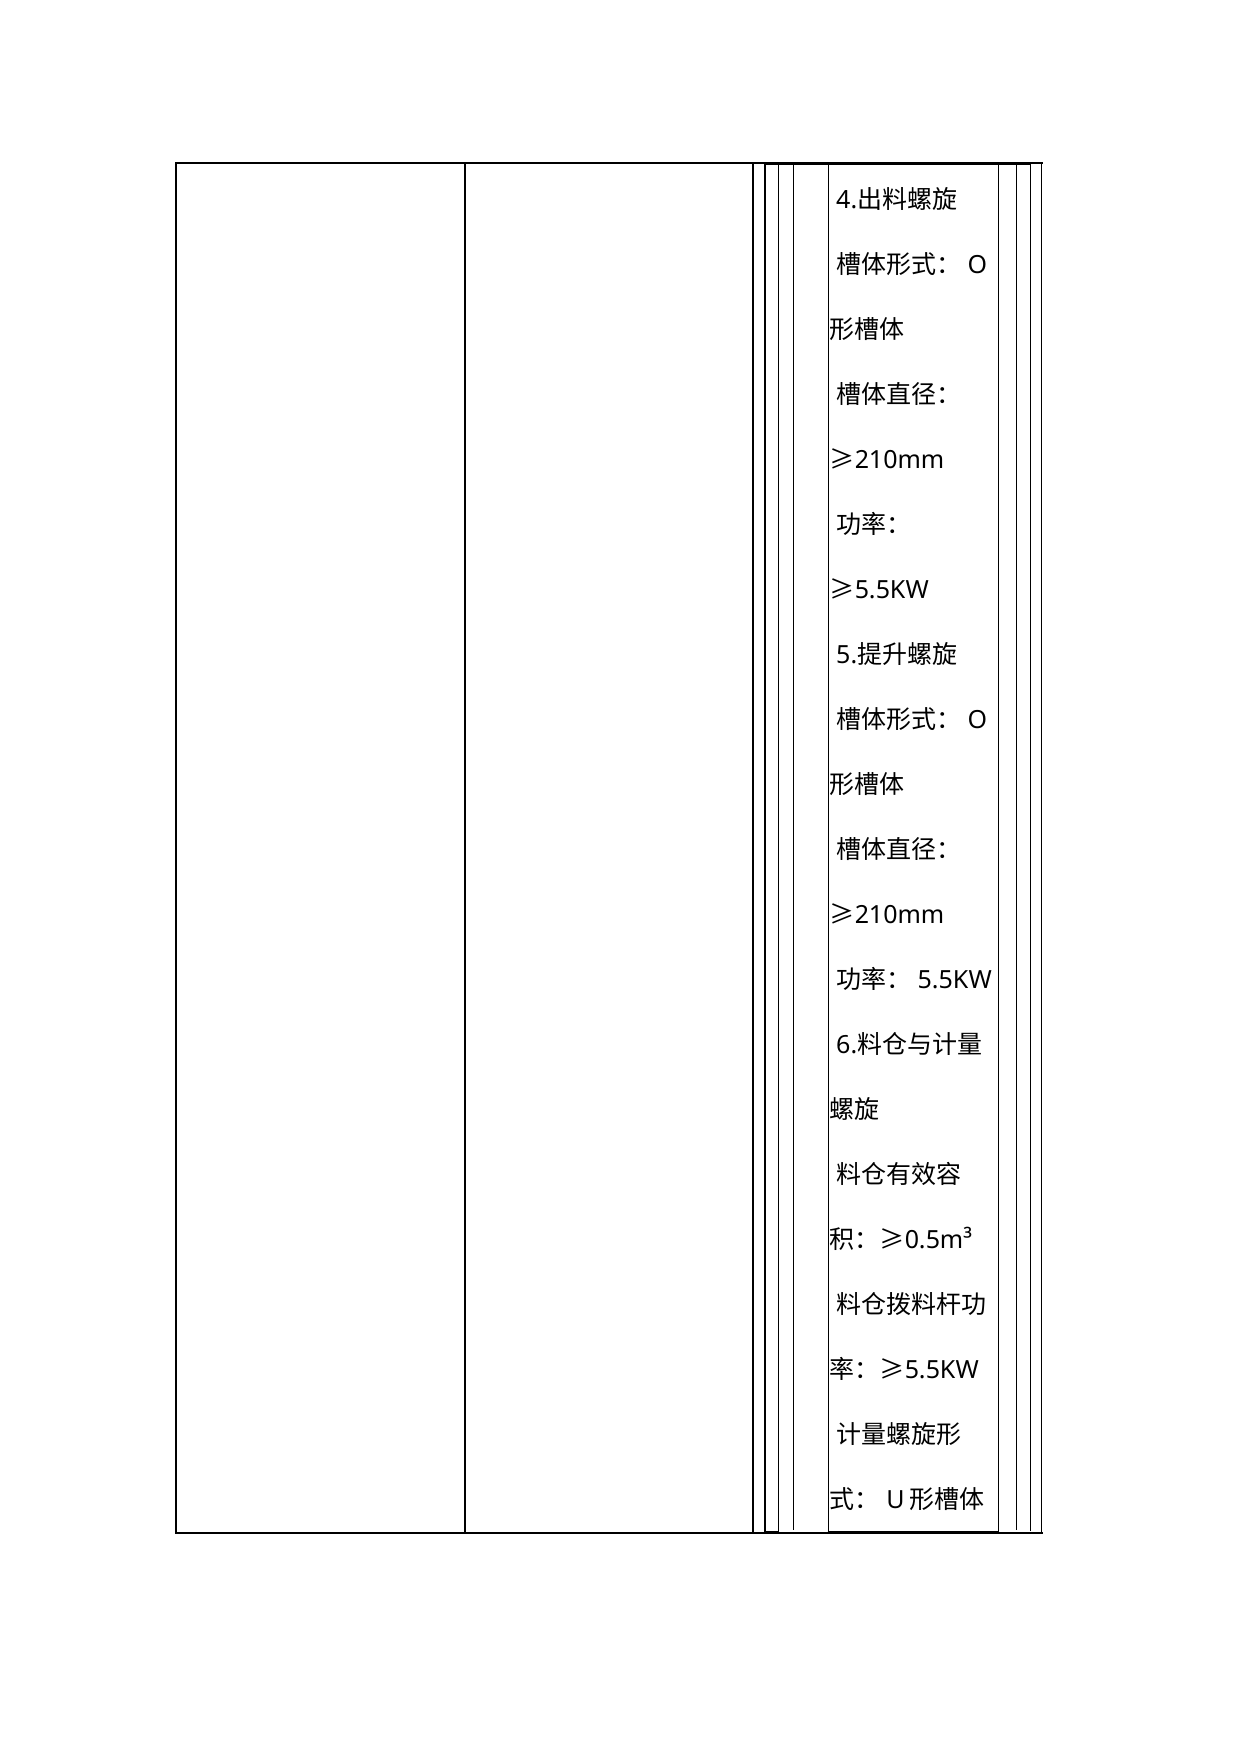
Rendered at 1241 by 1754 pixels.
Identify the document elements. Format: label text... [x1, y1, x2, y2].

table_cell [466, 164, 752, 1532]
table_cell 1 [177, 164, 464, 1532]
table_cell [829, 165, 998, 1531]
table_cell [999, 164, 1041, 1532]
table_cell [766, 165, 778, 1531]
table_cell [754, 164, 764, 1532]
table_cell [779, 165, 828, 1532]
